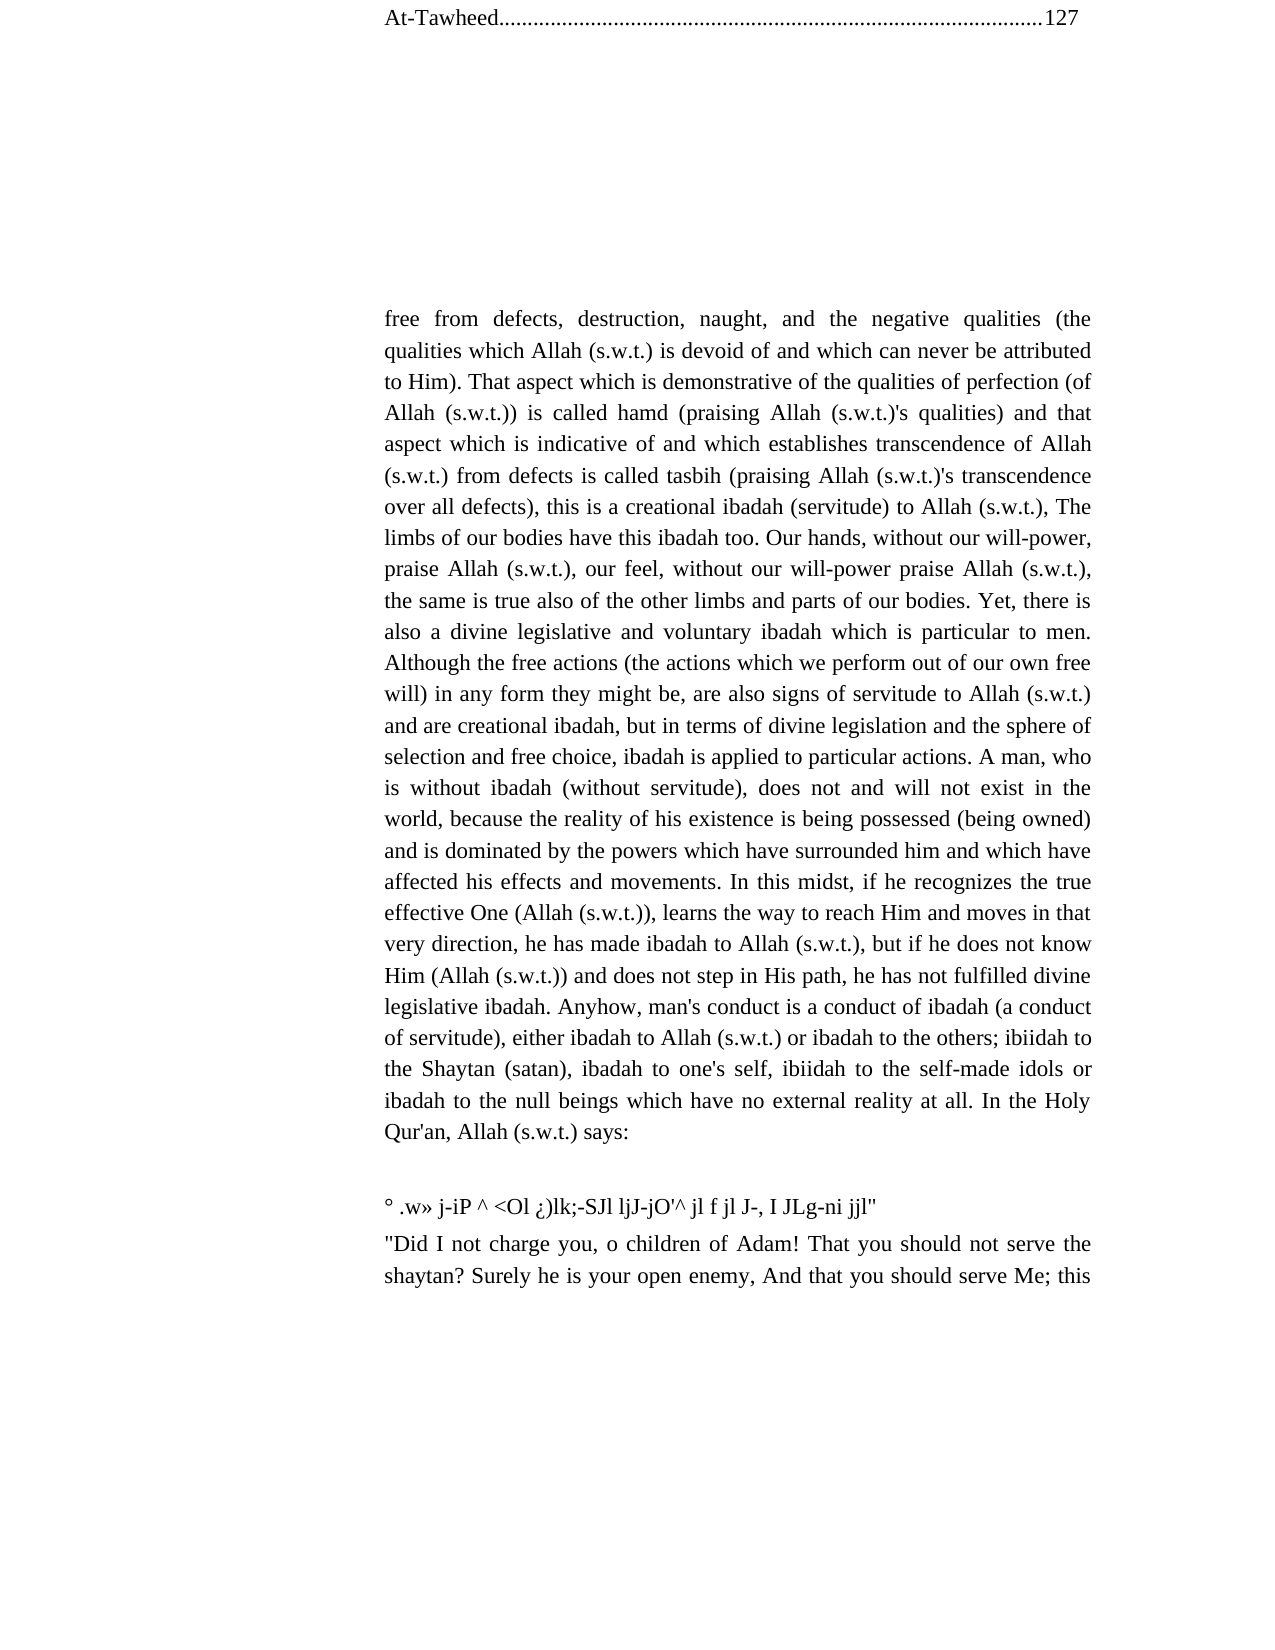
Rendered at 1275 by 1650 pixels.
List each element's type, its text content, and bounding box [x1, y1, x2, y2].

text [384, 1227, 1093, 1289]
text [384, 302, 1093, 1146]
text ° .w» j-iP ^ <Ol ¿)lk;-SJl ljJ-jO'^ jl f jl J-, I JLg-ni jjl" [384, 1189, 1093, 1221]
